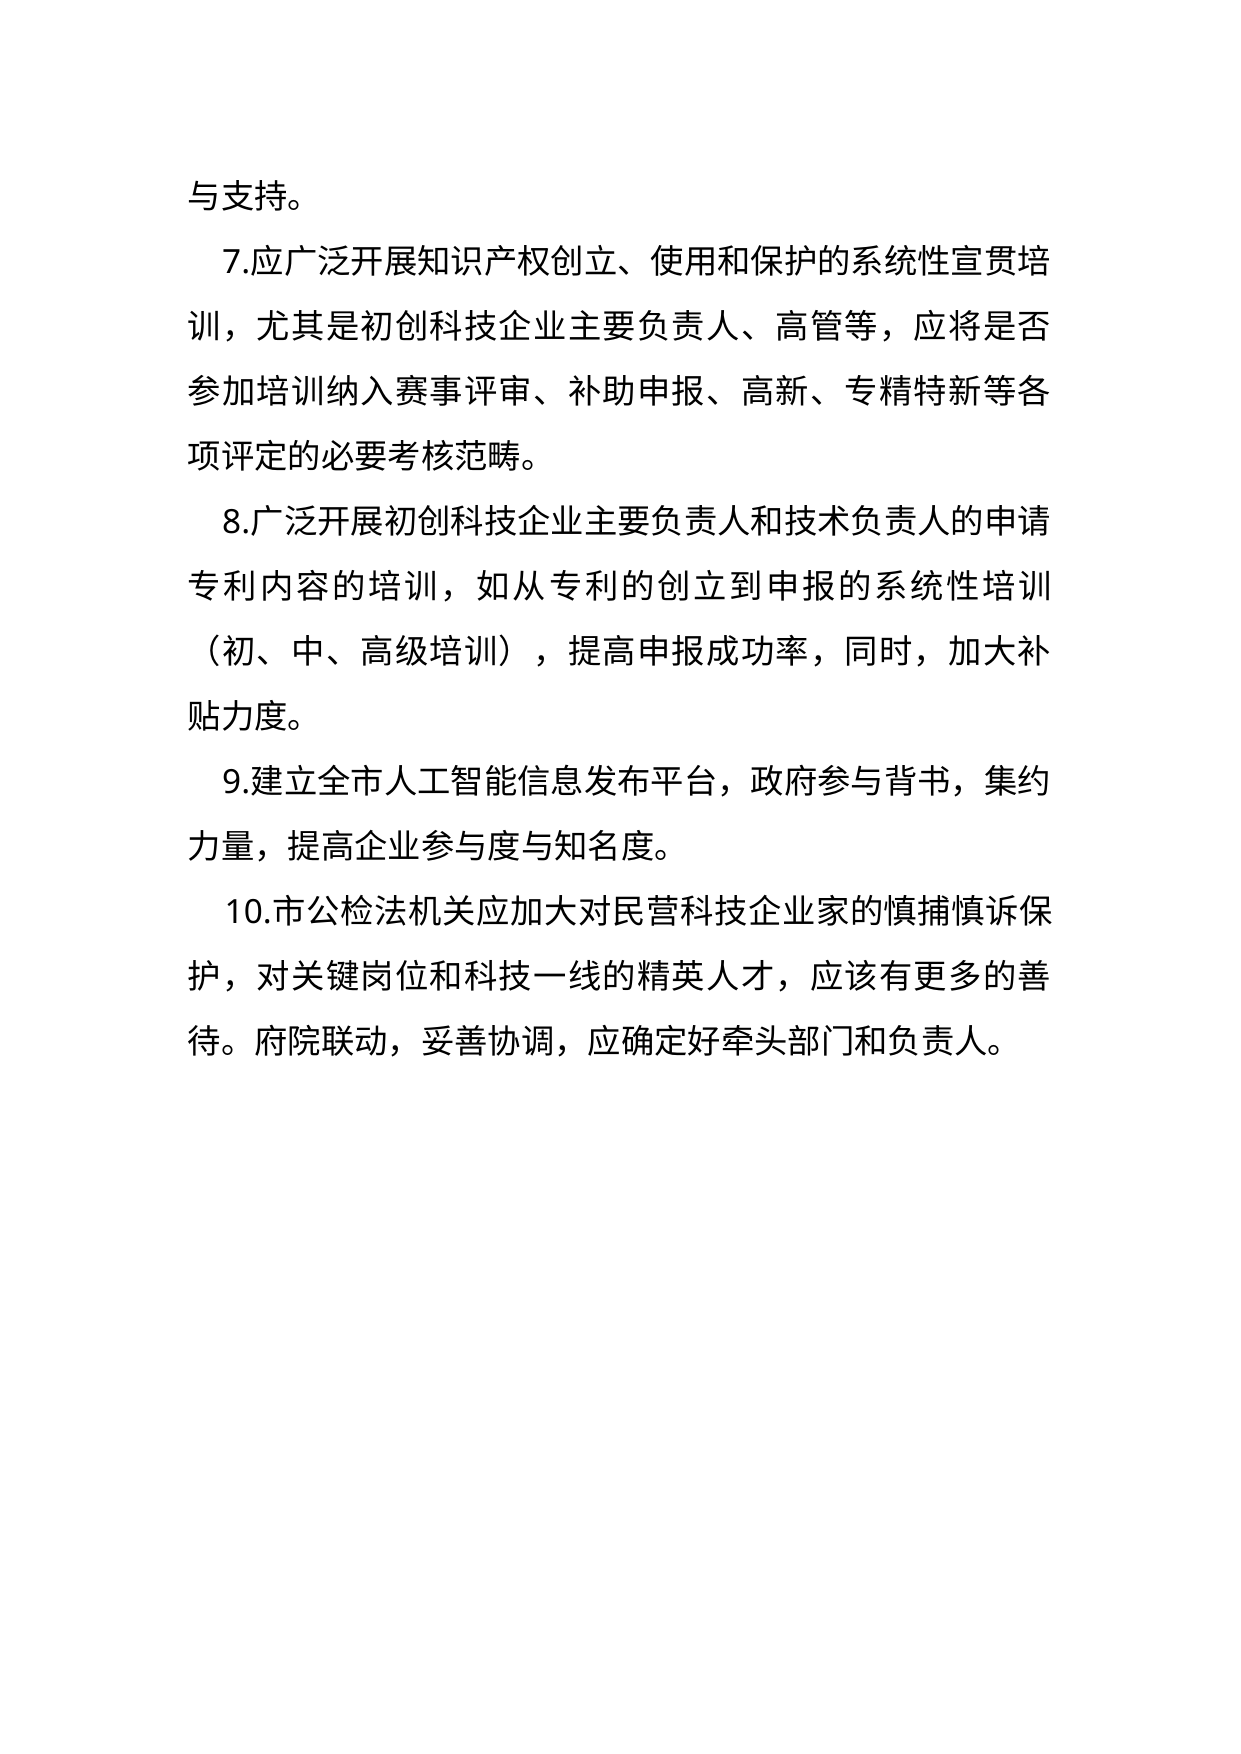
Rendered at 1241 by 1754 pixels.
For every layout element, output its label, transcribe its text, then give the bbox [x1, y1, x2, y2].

text 10.市公检法机关应加大对民营科技企业家的慎捕慎诉保护，对关键岗位和科技一线的精英人才，应该有更多的善待。府院联动，妥善协调，应确定好牵头部门和负责人。 [187, 877, 1053, 1072]
text 8.广泛开展初创科技企业主要负责人和技术负责人的申请专利内容的培训，如从专利的创立到申报的系统性培训（初、中、高级培训），提高申报成功率，同时，加大补贴力度。 [187, 487, 1053, 747]
text 7.应广泛开展知识产权创立、使用和保护的系统性宣贯培训，尤其是初创科技企业主要负责人、高管等，应将是否参加培训纳入赛事评审、补助申报、高新、专精特新等各项评定的必要考核范畴。 [187, 227, 1053, 487]
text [187, 162, 1053, 227]
text 9.建立全市人工智能信息发布平台，政府参与背书，集约力量，提高企业参与度与知名度。 [187, 747, 1053, 877]
